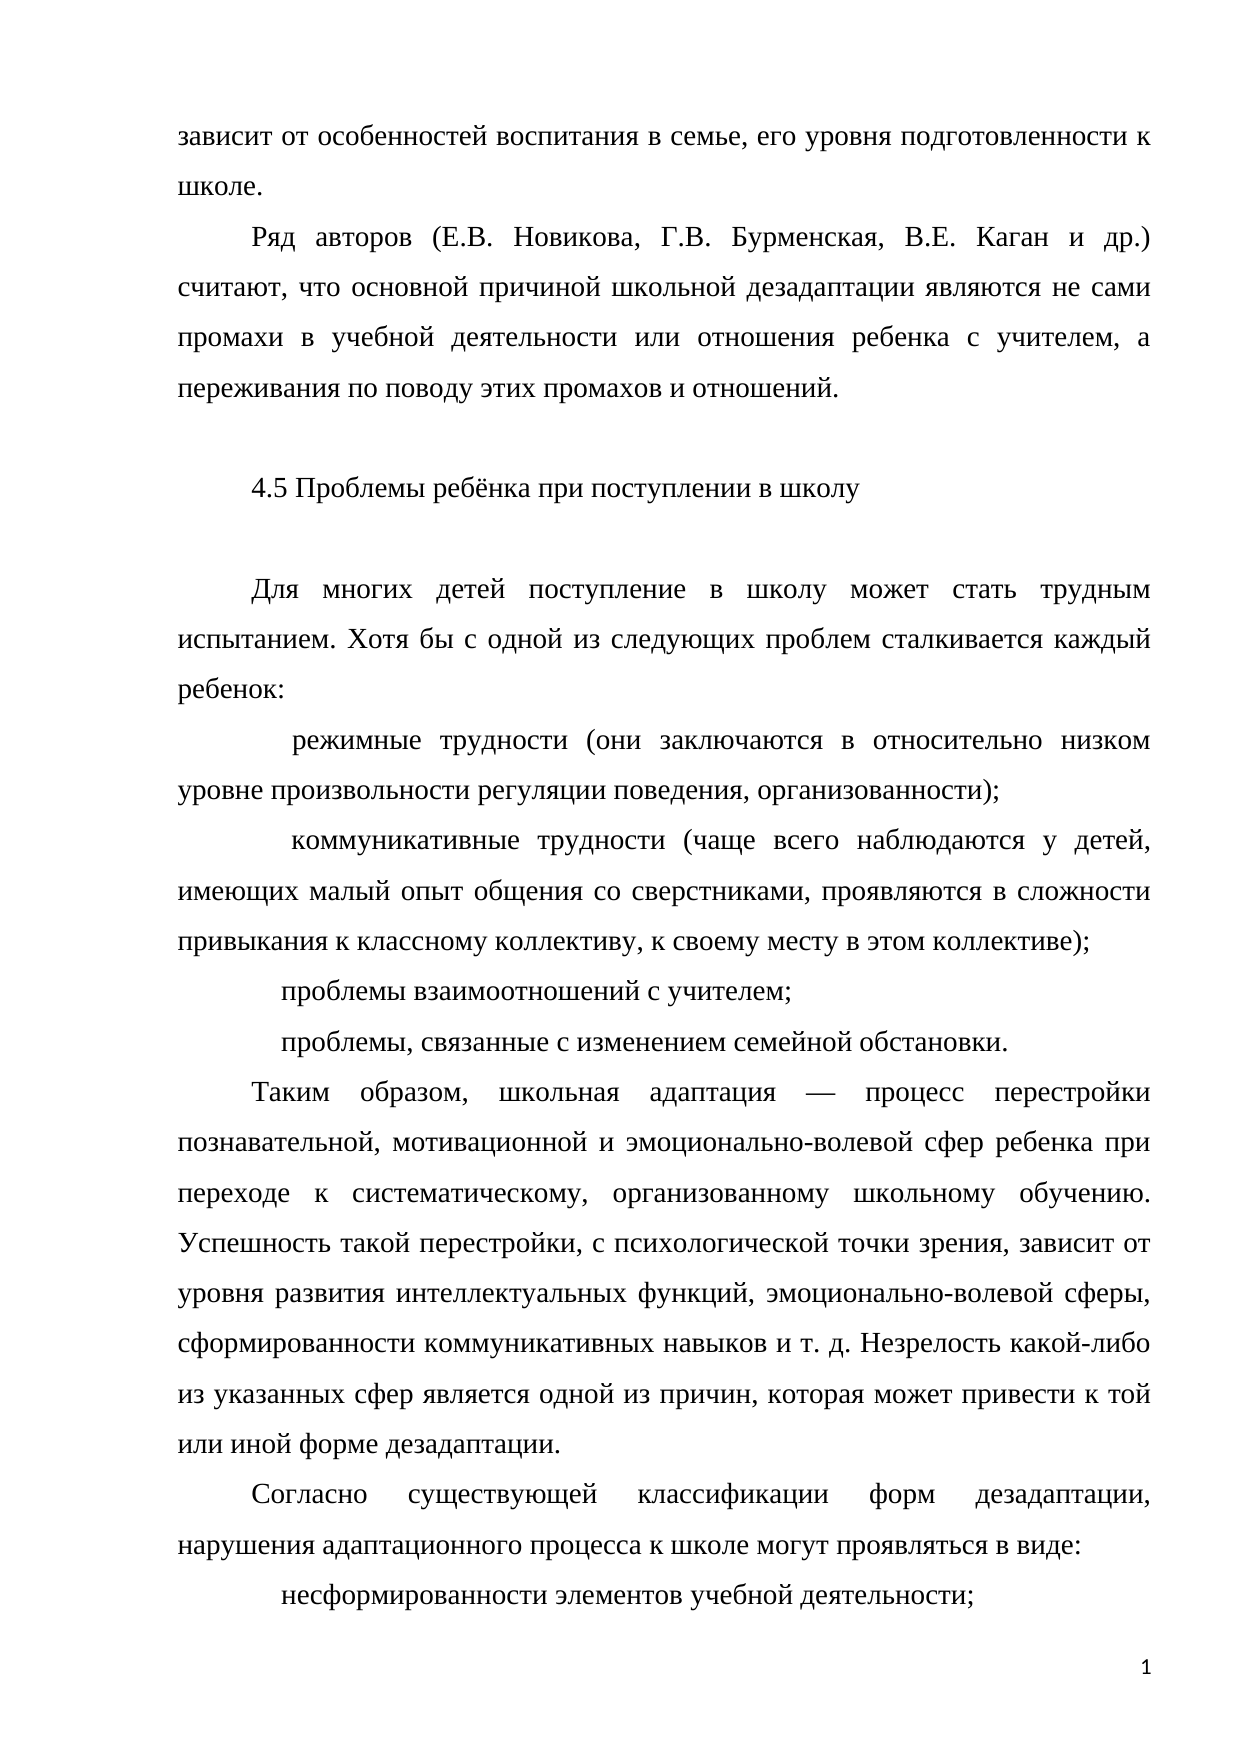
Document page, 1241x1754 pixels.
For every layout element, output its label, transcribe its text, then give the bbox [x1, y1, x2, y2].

text  проблемы, связанные с изменением семейной обстановки. [177, 1024, 1152, 1057]
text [177, 118, 1152, 202]
text Таким образом, школьная адаптация — процесс перестройки познавательной, мотивационной и эмоционально-волевой сфер ребенка при переходе к систематическому, организованному школьному обучению. Успешность такой перестройки, с психологической точки зрения, зависит от уровня развития интеллектуальных функций, эмоционально-волевой сферы, сформированности коммуникативных навыков и т. д. Незрелость какой-либо из указанных сфер является одной из причин, которая может привести к той или иной форме дезадаптации. [177, 1074, 1152, 1460]
text  несформированности элементов учебной деятельности; [177, 1577, 1152, 1611]
text Для многих детей поступление в школу может стать трудным испытанием. Хотя бы с одной из следующих проблем сталкивается каждый ребенок: [177, 571, 1152, 705]
text  коммуникативные трудности (чаще всего наблюдаются у детей, имеющих малый опыт общения со сверстниками, проявляются в сложности привыкания к классному коллективу, к своему месту в этом коллективе); [177, 822, 1152, 957]
text  проблемы взаимоотношений с учителем; [177, 973, 1152, 1007]
text Ряд авторов (Е.В. Новикова, Г.В. Бурменская, В.Е. Каган и др.) считают, что основной причиной школьной дезадаптации являются не сами промахи в учебной деятельности или отношения ребенка с учителем, а переживания по поводу этих промахов и отношений. [177, 219, 1152, 403]
text  режимные трудности (они заключаются в относительно низком уровне произвольности регуляции поведения, организованности); [177, 722, 1152, 806]
text 4.5 Проблемы ребёнка при поступлении в школу [177, 470, 1152, 504]
text Согласно существующей классификации форм дезадаптации, нарушения адаптационного процесса к школе могут проявляться в виде: [177, 1477, 1152, 1560]
